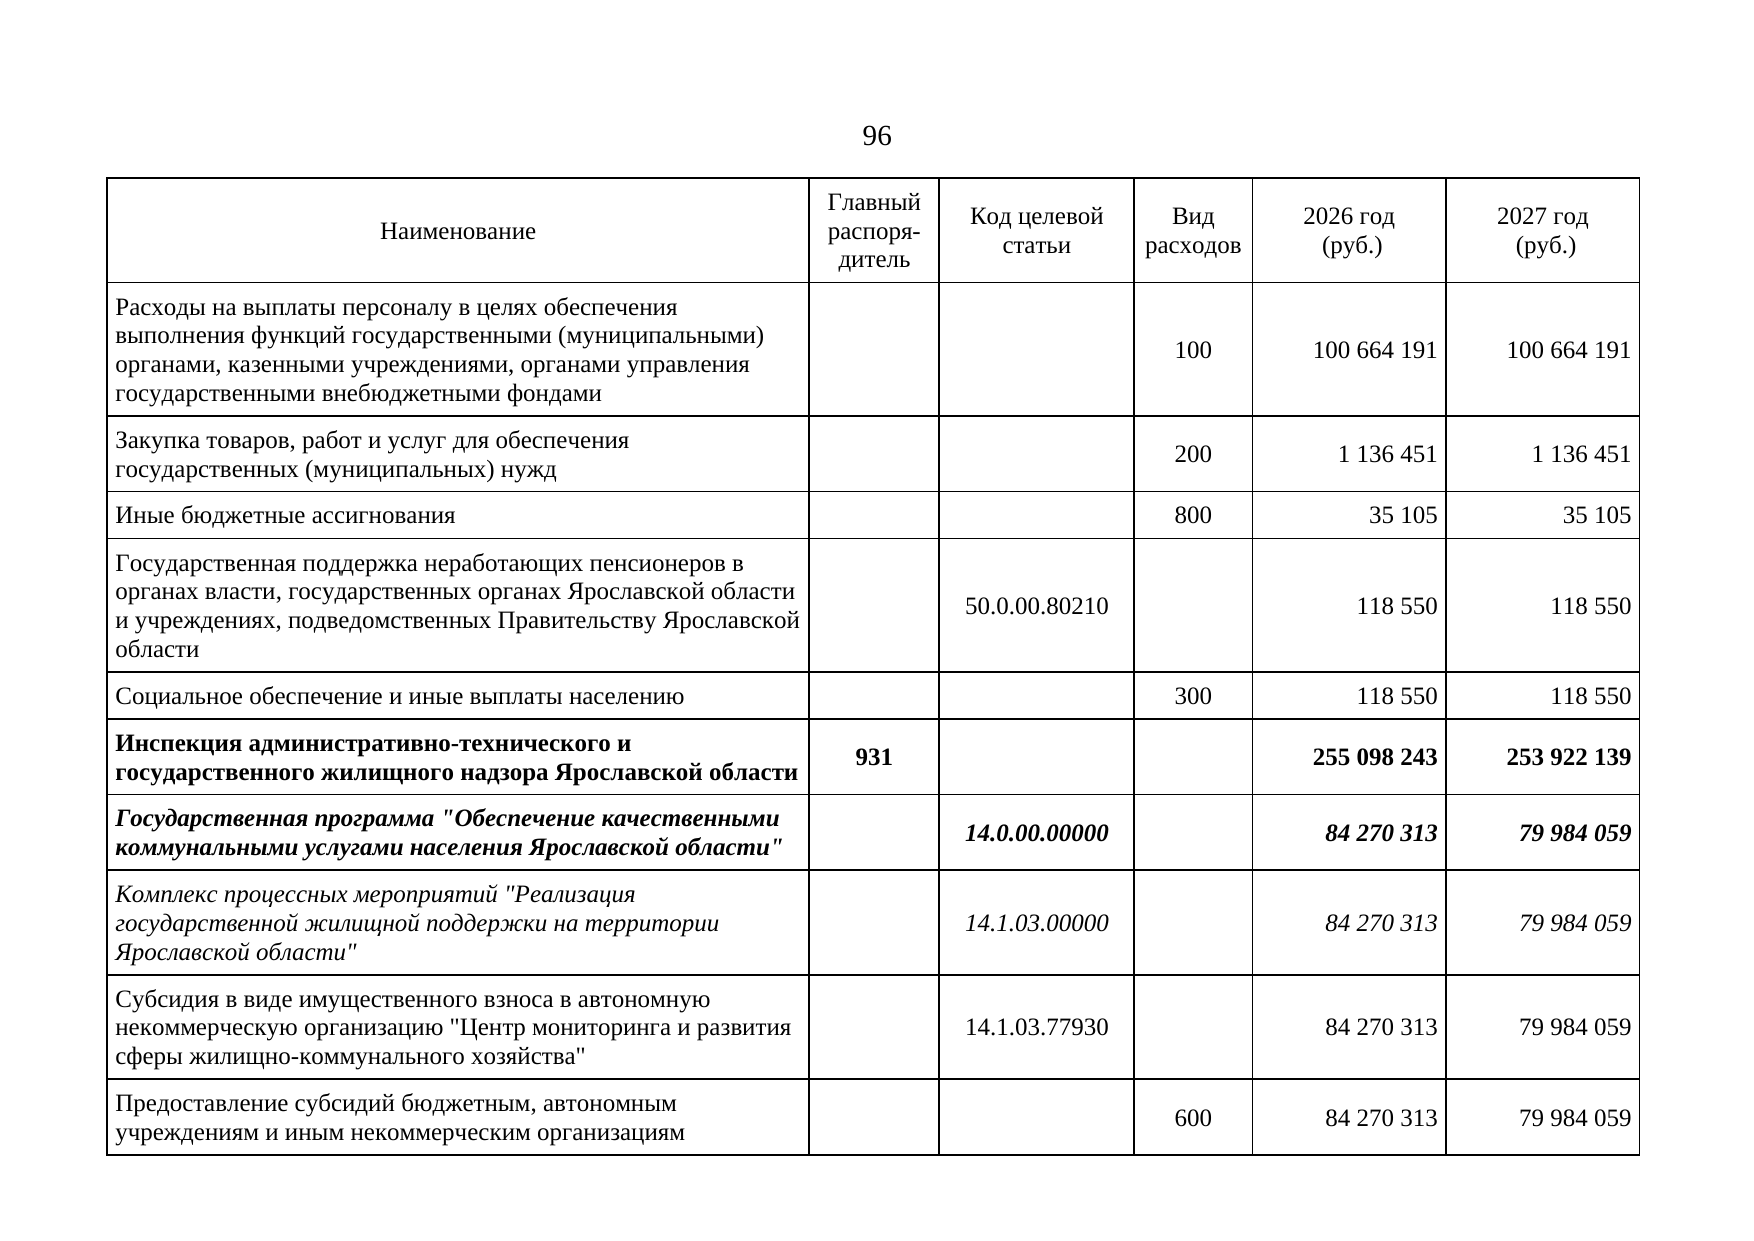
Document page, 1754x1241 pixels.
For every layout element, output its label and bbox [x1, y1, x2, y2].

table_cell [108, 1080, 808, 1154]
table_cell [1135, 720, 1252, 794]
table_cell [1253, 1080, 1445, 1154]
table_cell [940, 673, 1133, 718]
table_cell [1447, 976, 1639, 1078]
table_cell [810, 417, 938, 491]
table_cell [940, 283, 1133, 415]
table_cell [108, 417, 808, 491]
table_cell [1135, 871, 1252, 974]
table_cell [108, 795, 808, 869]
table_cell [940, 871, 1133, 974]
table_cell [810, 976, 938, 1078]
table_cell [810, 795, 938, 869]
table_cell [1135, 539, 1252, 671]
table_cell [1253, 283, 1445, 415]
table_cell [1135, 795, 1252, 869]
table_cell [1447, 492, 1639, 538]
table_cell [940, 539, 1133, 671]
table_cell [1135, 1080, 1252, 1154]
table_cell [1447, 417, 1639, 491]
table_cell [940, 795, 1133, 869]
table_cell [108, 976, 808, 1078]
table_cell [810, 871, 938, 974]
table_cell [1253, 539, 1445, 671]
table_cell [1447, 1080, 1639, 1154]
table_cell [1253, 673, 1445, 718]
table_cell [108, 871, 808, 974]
table_header [940, 179, 1133, 282]
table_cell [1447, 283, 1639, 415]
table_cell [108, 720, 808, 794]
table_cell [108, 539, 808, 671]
table_header [1447, 179, 1639, 282]
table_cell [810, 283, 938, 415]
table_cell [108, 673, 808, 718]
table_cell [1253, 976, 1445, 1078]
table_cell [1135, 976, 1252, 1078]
table_header [1135, 179, 1252, 282]
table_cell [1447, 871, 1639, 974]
table_header [108, 179, 808, 282]
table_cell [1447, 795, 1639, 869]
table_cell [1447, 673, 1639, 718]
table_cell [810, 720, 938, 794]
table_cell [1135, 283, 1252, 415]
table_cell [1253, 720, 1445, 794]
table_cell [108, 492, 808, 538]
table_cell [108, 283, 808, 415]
table_header [810, 179, 938, 282]
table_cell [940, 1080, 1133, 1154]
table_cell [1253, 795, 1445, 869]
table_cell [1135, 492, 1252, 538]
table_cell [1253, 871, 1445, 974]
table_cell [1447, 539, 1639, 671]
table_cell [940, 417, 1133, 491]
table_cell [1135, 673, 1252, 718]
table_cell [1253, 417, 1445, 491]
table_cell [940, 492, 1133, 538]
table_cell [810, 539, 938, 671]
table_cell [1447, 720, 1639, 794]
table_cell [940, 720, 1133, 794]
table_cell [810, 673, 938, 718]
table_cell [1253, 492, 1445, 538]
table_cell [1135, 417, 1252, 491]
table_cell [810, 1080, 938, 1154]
table_header [1253, 179, 1445, 282]
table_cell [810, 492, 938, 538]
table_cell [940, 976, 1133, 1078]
